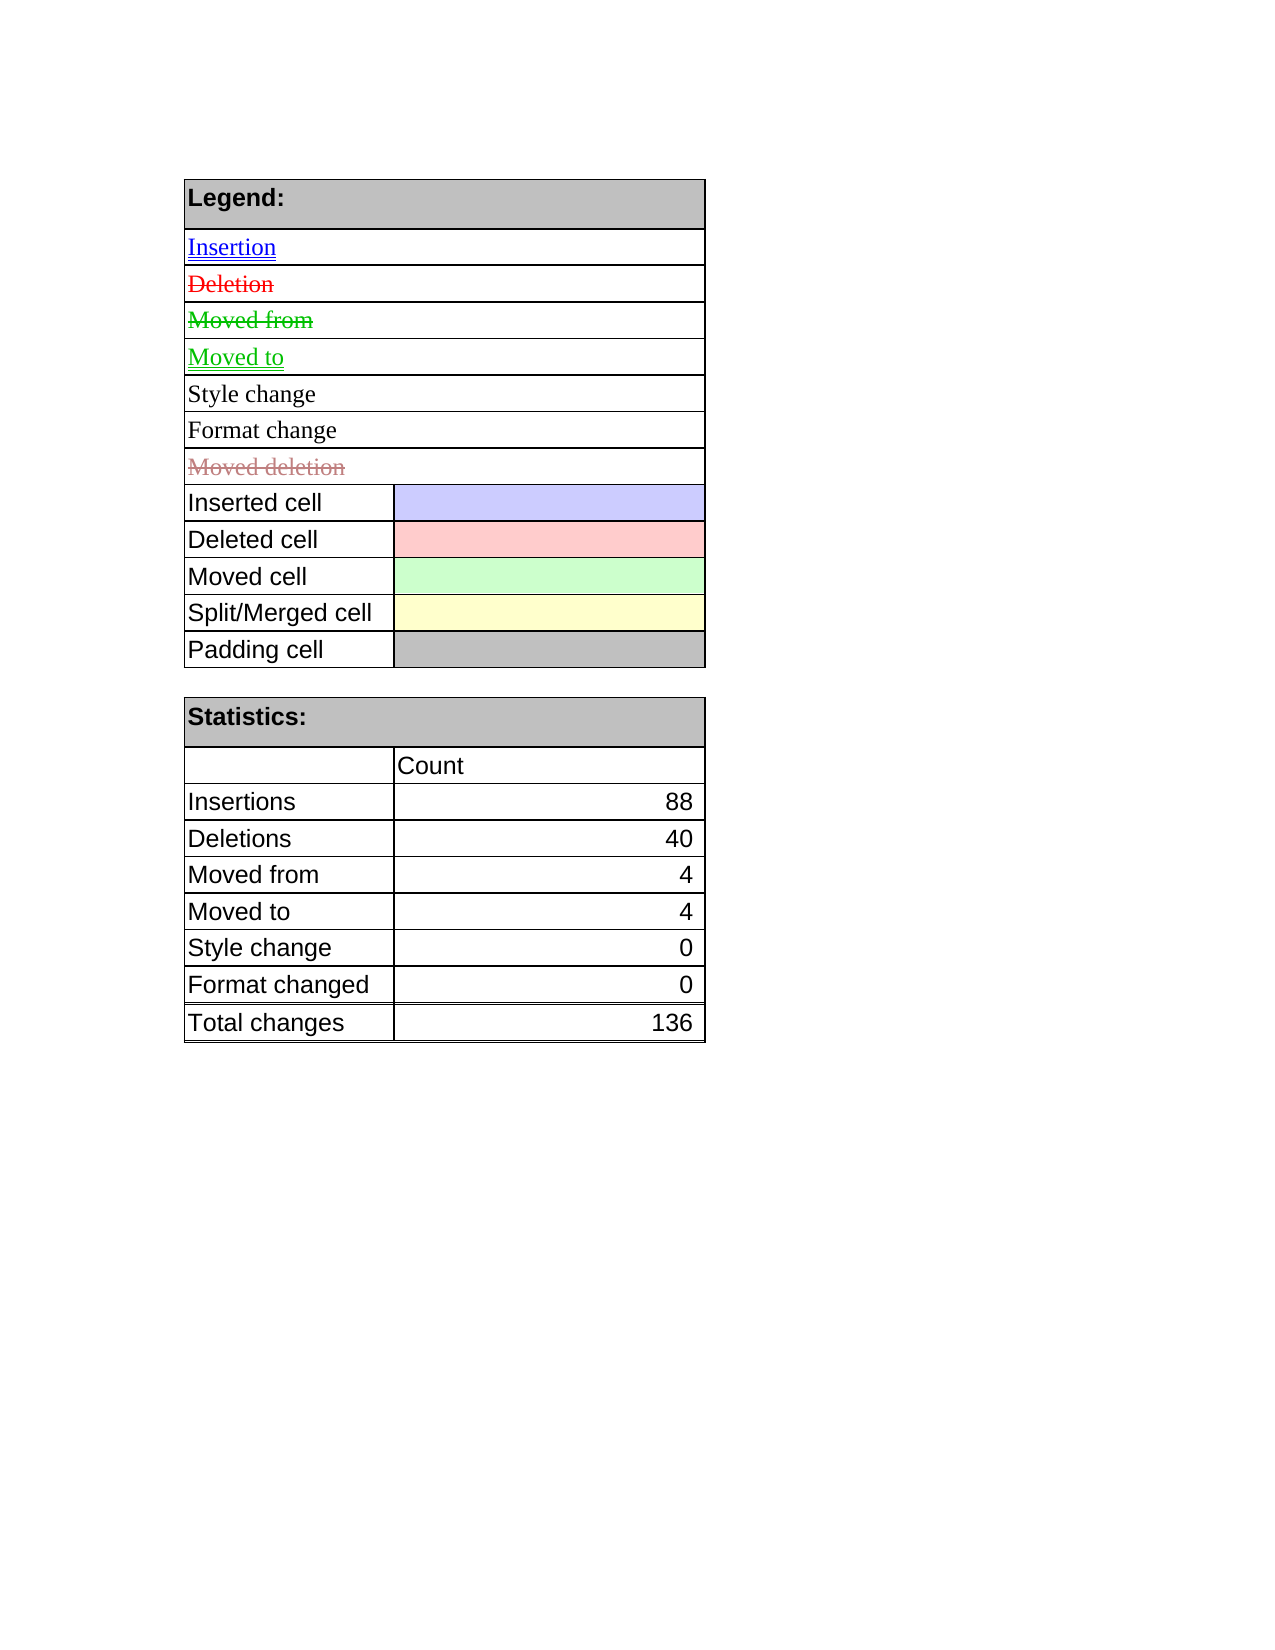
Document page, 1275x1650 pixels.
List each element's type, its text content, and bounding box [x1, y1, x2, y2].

table_header Legend: [185, 180, 704, 228]
table_cell Insertions [185, 784, 393, 819]
table_cell Deletions [185, 821, 393, 856]
table_cell 40 [395, 821, 704, 856]
table_cell Moved from [185, 303, 704, 337]
table_cell [395, 485, 704, 520]
table_cell Total changes [185, 1005, 393, 1040]
table_cell Moved cell [185, 558, 393, 593]
table_cell [395, 632, 704, 667]
table_header Statistics: [185, 698, 704, 746]
table_cell Count [395, 748, 704, 782]
table_cell Deletion [185, 266, 704, 301]
table_cell Format change [185, 412, 704, 447]
table_cell Split/Merged cell [185, 595, 393, 630]
table_cell Style change [185, 930, 393, 965]
table_cell 0 [395, 967, 704, 1002]
table_cell Deleted cell [185, 522, 393, 557]
table_cell Moved to [185, 339, 704, 374]
table_cell 4 [395, 857, 704, 892]
table_cell Insertion [185, 230, 704, 264]
table_cell [395, 595, 704, 630]
table_cell 88 [395, 784, 704, 819]
table_cell [395, 522, 704, 557]
table_cell 0 [395, 930, 704, 965]
table_cell Padding cell [185, 632, 393, 667]
table_cell Moved deletion [185, 449, 704, 484]
table_cell 136 [395, 1005, 704, 1040]
table_cell [395, 558, 704, 593]
table_cell Moved from [185, 857, 393, 892]
table_cell Inserted cell [185, 485, 393, 520]
table_cell [185, 748, 393, 782]
table_cell Moved to [185, 894, 393, 929]
table_cell 4 [395, 894, 704, 929]
table_cell Format changed [185, 967, 393, 1002]
table_cell Style change [185, 376, 704, 411]
